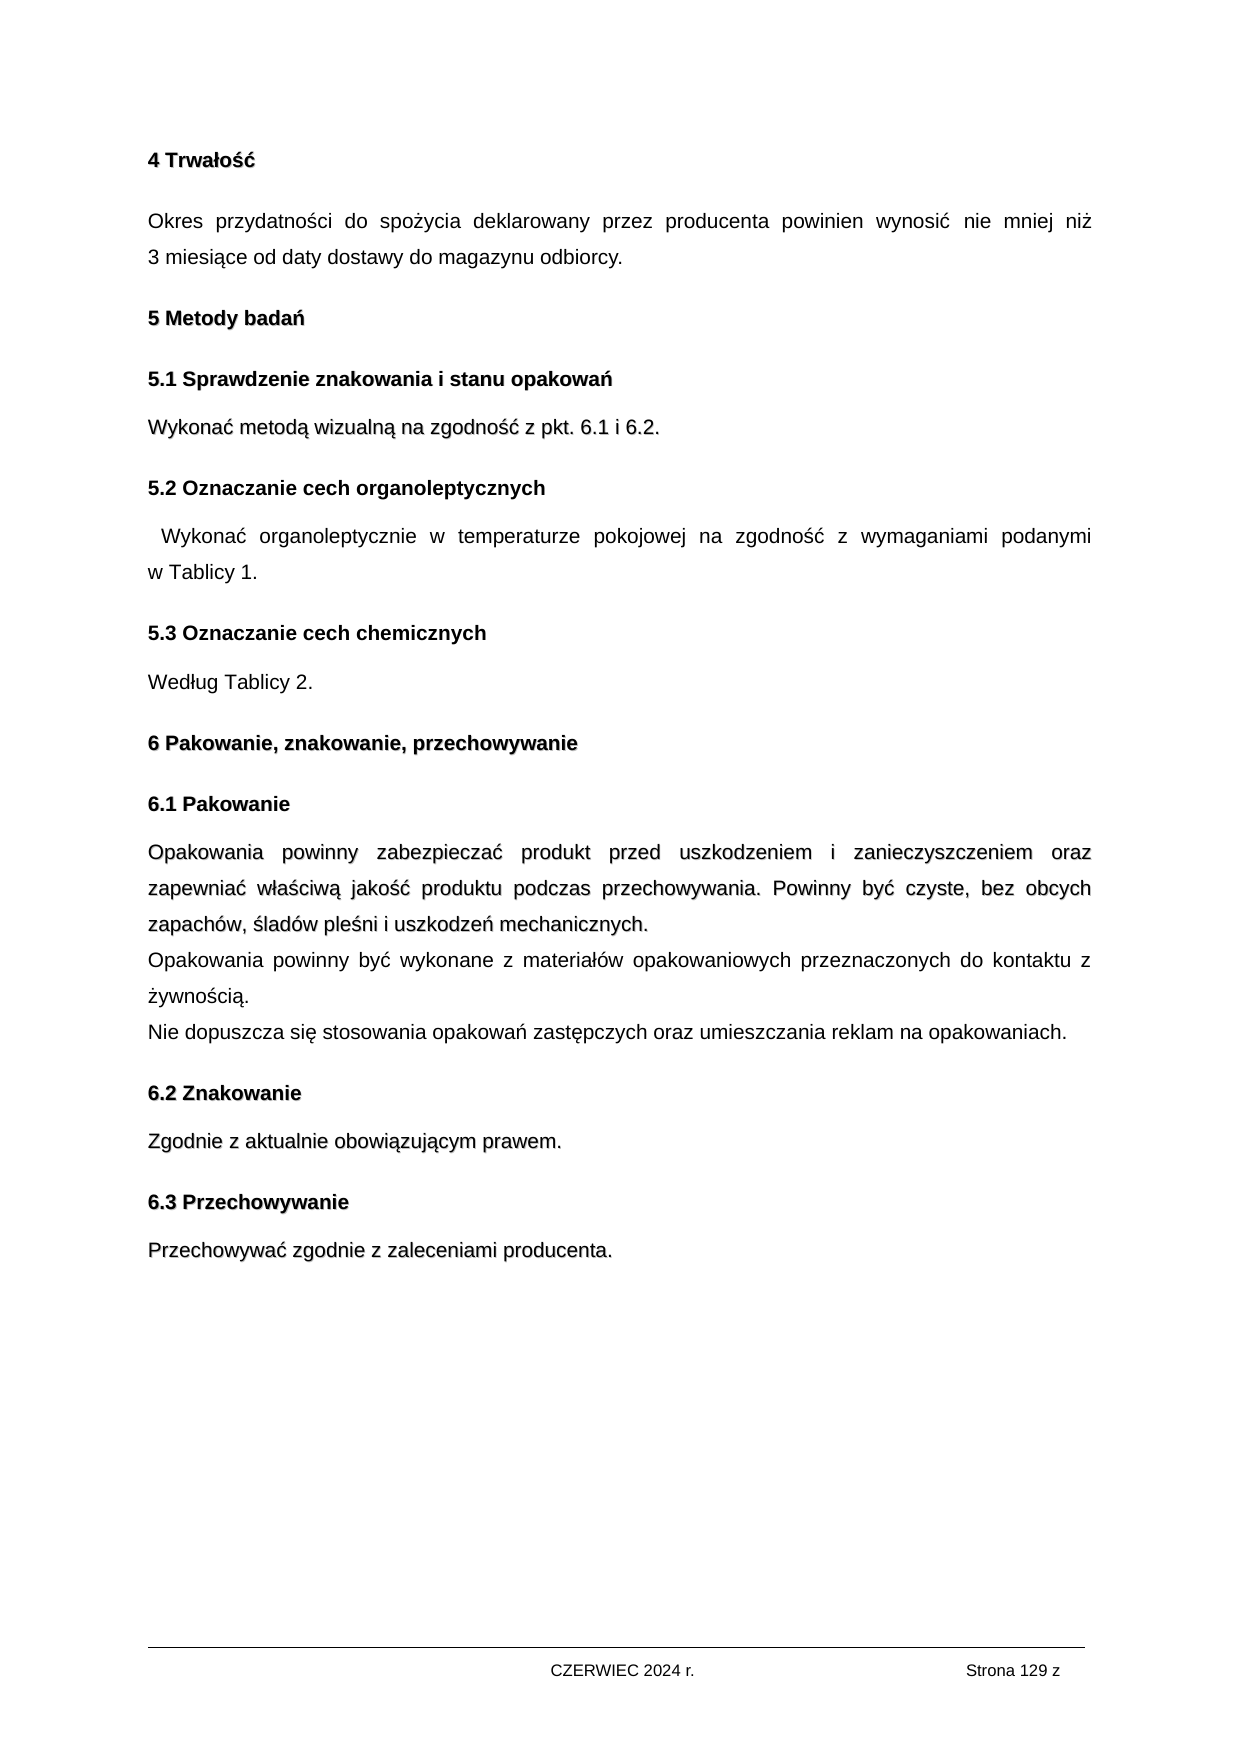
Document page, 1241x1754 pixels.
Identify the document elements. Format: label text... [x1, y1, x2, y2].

text Wykonać organoleptycznie w temperaturze pokojowej na zgodność z wymaganiami podanymi w Tablicy 1. [148, 524, 1092, 584]
text 6.1 Pakowanie [148, 791, 1092, 815]
text Zgodnie z aktualnie obowiązującym prawem. [148, 1129, 1092, 1153]
text Wykonać metodą wizualną na zgodność z pkt. 6.1 i 6.2. [148, 415, 1092, 439]
text 6 Pakowanie, znakowanie, przechowywanie [148, 731, 1092, 754]
text 5.2 Oznaczanie cech organoleptycznych [148, 476, 1092, 500]
text Opakowania powinny być wykonane z materiałów opakowaniowych przeznaczonych do kontaktu z żywnością. [148, 948, 1092, 1008]
text Nie dopuszcza się stosowania opakowań zastępczych oraz umieszczania reklam na opakowaniach. [148, 1019, 1092, 1043]
text 5 Metody badań [148, 306, 1092, 329]
text 5.1 Sprawdzenie znakowania i stanu opakowań [148, 366, 1092, 390]
text Okres przydatności do spożycia deklarowany przez producenta powinien wynosić nie mniej niż 3 miesiące od daty dostawy do magazynu odbiorcy. [148, 209, 1092, 268]
text Przechowywać zgodnie z zaleceniami producenta. [148, 1238, 1092, 1262]
text Opakowania powinny zabezpieczać produkt przed uszkodzeniem i zanieczyszczeniem oraz zapewniać właściwą jakość produktu podczas przechowywania. Powinny być czyste, bez obcych zapachów, śladów pleśni i uszkodzeń mechanicznych. [148, 840, 1092, 936]
text 6.3 Przechowywanie [148, 1190, 1092, 1214]
text 4 Trwałość [148, 148, 1092, 172]
text Według Tablicy 2. [148, 669, 1092, 693]
text 5.3 Oznaczanie cech chemicznych [148, 621, 1092, 645]
text 6.2 Znakowanie [148, 1081, 1092, 1104]
